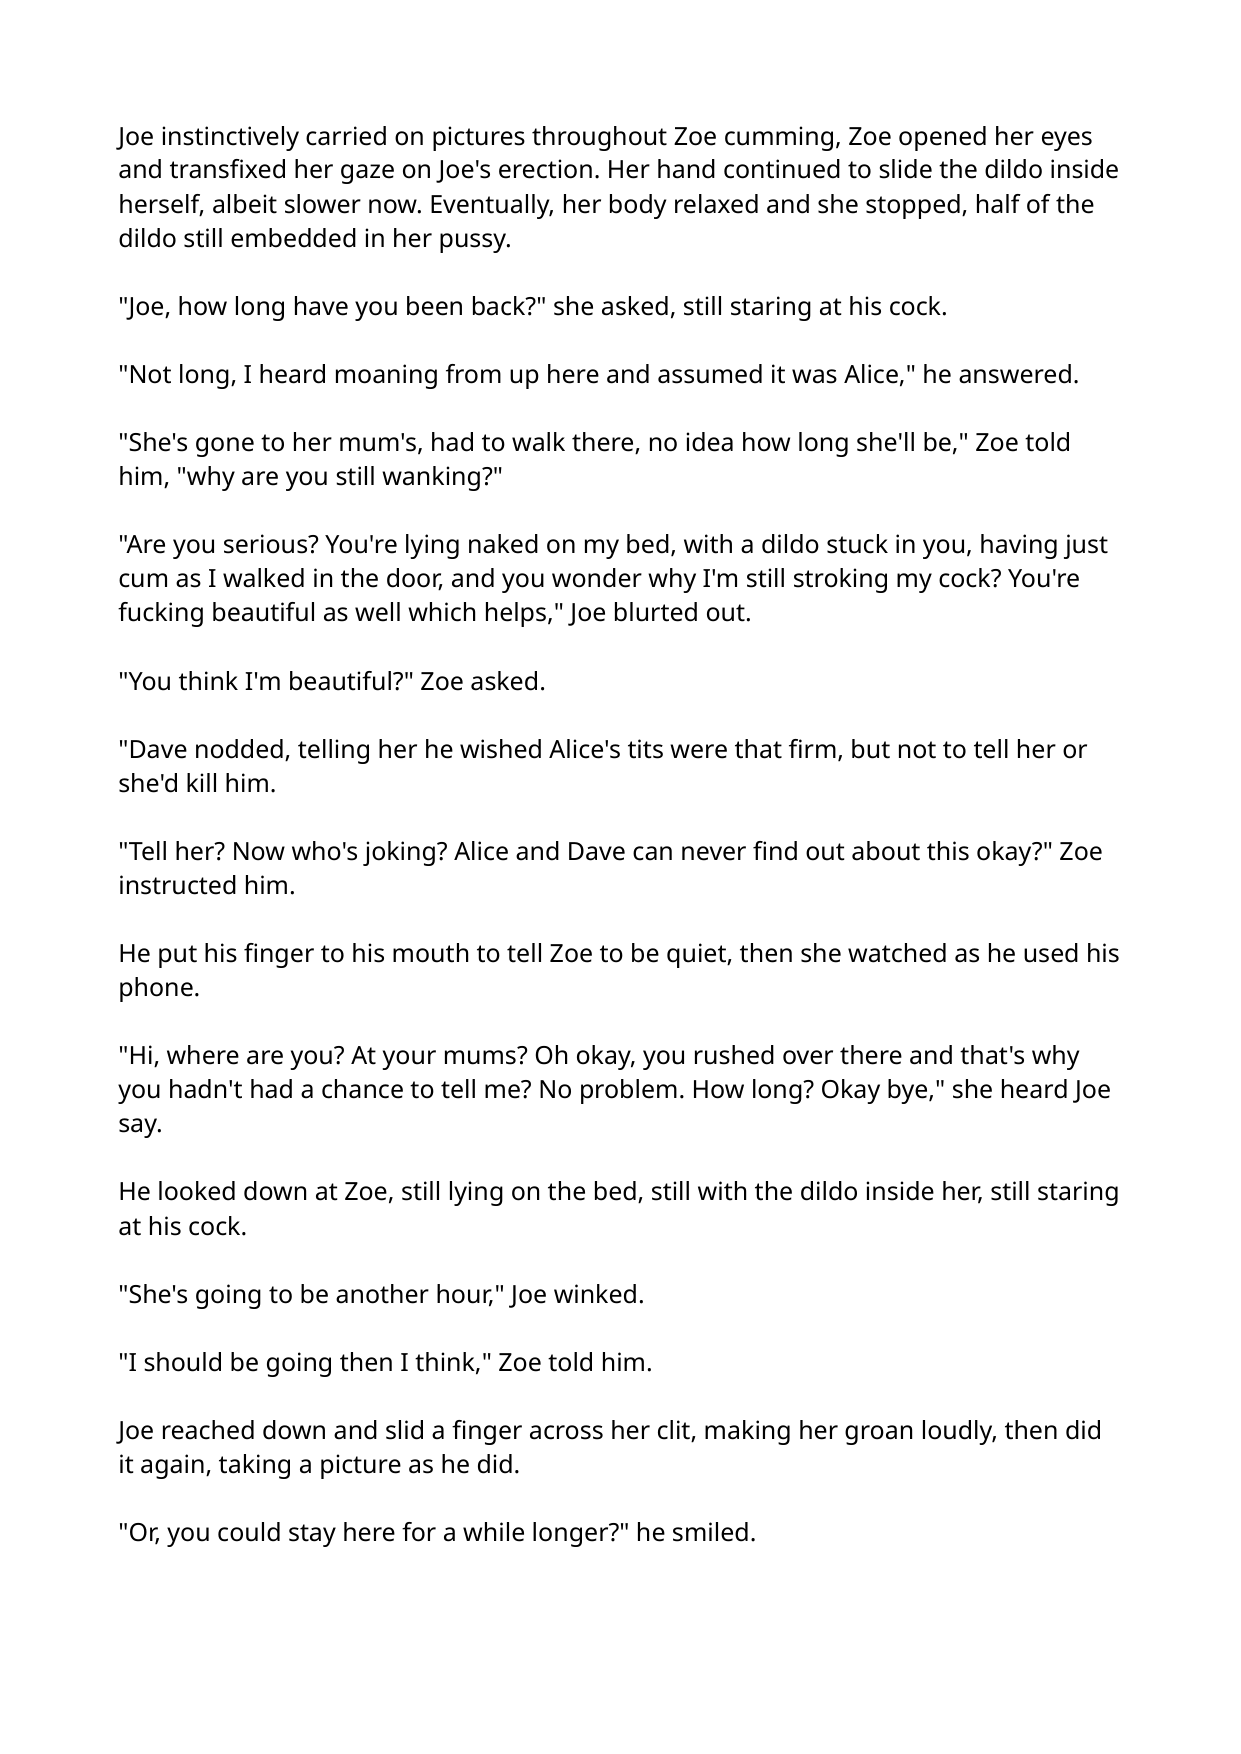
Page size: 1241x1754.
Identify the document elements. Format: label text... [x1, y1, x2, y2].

text He put his finger to his mouth to tell Zoe to be quiet, then she watched as he used his phone. [118, 936, 1122, 1004]
text Joe instinctively carried on pictures throughout Zoe cumming, Zoe opened her eyes and transfixed her gaze on Joe's erection. Her hand continued to slide the dildo inside herself, albeit slower now. Eventually, her body relaxed and she stopped, half of the dildo still embedded in her pussy. [118, 118, 1122, 254]
text "Not long, I heard moaning from up here and assumed it was Alice," he answered. [118, 357, 1122, 391]
text "Joe, how long have you been back?" she asked, still staring at his cock. [118, 288, 1122, 322]
text "She's going to be another hour," Joe winked. [118, 1276, 1122, 1310]
text "I should be going then I think," Zoe told him. [118, 1344, 1122, 1378]
text "Or, you could stay here for a while longer?" he smiled. [118, 1515, 1122, 1549]
text "Dave nodded, telling her he wished Alice's tits were that firm, but not to tell her or she'd kill him. [118, 731, 1122, 799]
text "Hi, where are you? At your mums? Oh okay, you rushed over there and that's why you hadn't had a chance to tell me? No problem. How long? Okay bye," she heard Joe say. [118, 1038, 1122, 1140]
text "Tell her? Now who's joking? Alice and Dave can never find out about this okay?" Zoe instructed him. [118, 833, 1122, 902]
text Joe reached down and slid a finger across her clit, making her groan loudly, then did it again, taking a picture as he did. [118, 1412, 1122, 1481]
text He looked down at Zoe, still lying on the bed, still with the dildo inside her, still staring at his cock. [118, 1174, 1122, 1242]
text "She's gone to her mum's, had to walk there, no idea how long she'll be," Zoe told him, "why are you still wanking?" [118, 425, 1122, 493]
text "Are you serious? You're lying naked on my bed, with a dildo stuck in you, having just cum as I walked in the door, and you wonder why I'm still stroking my cock? You're fucking beautiful as well which helps," Joe blurted out. [118, 527, 1122, 629]
text "You think I'm beautiful?" Zoe asked. [118, 663, 1122, 697]
